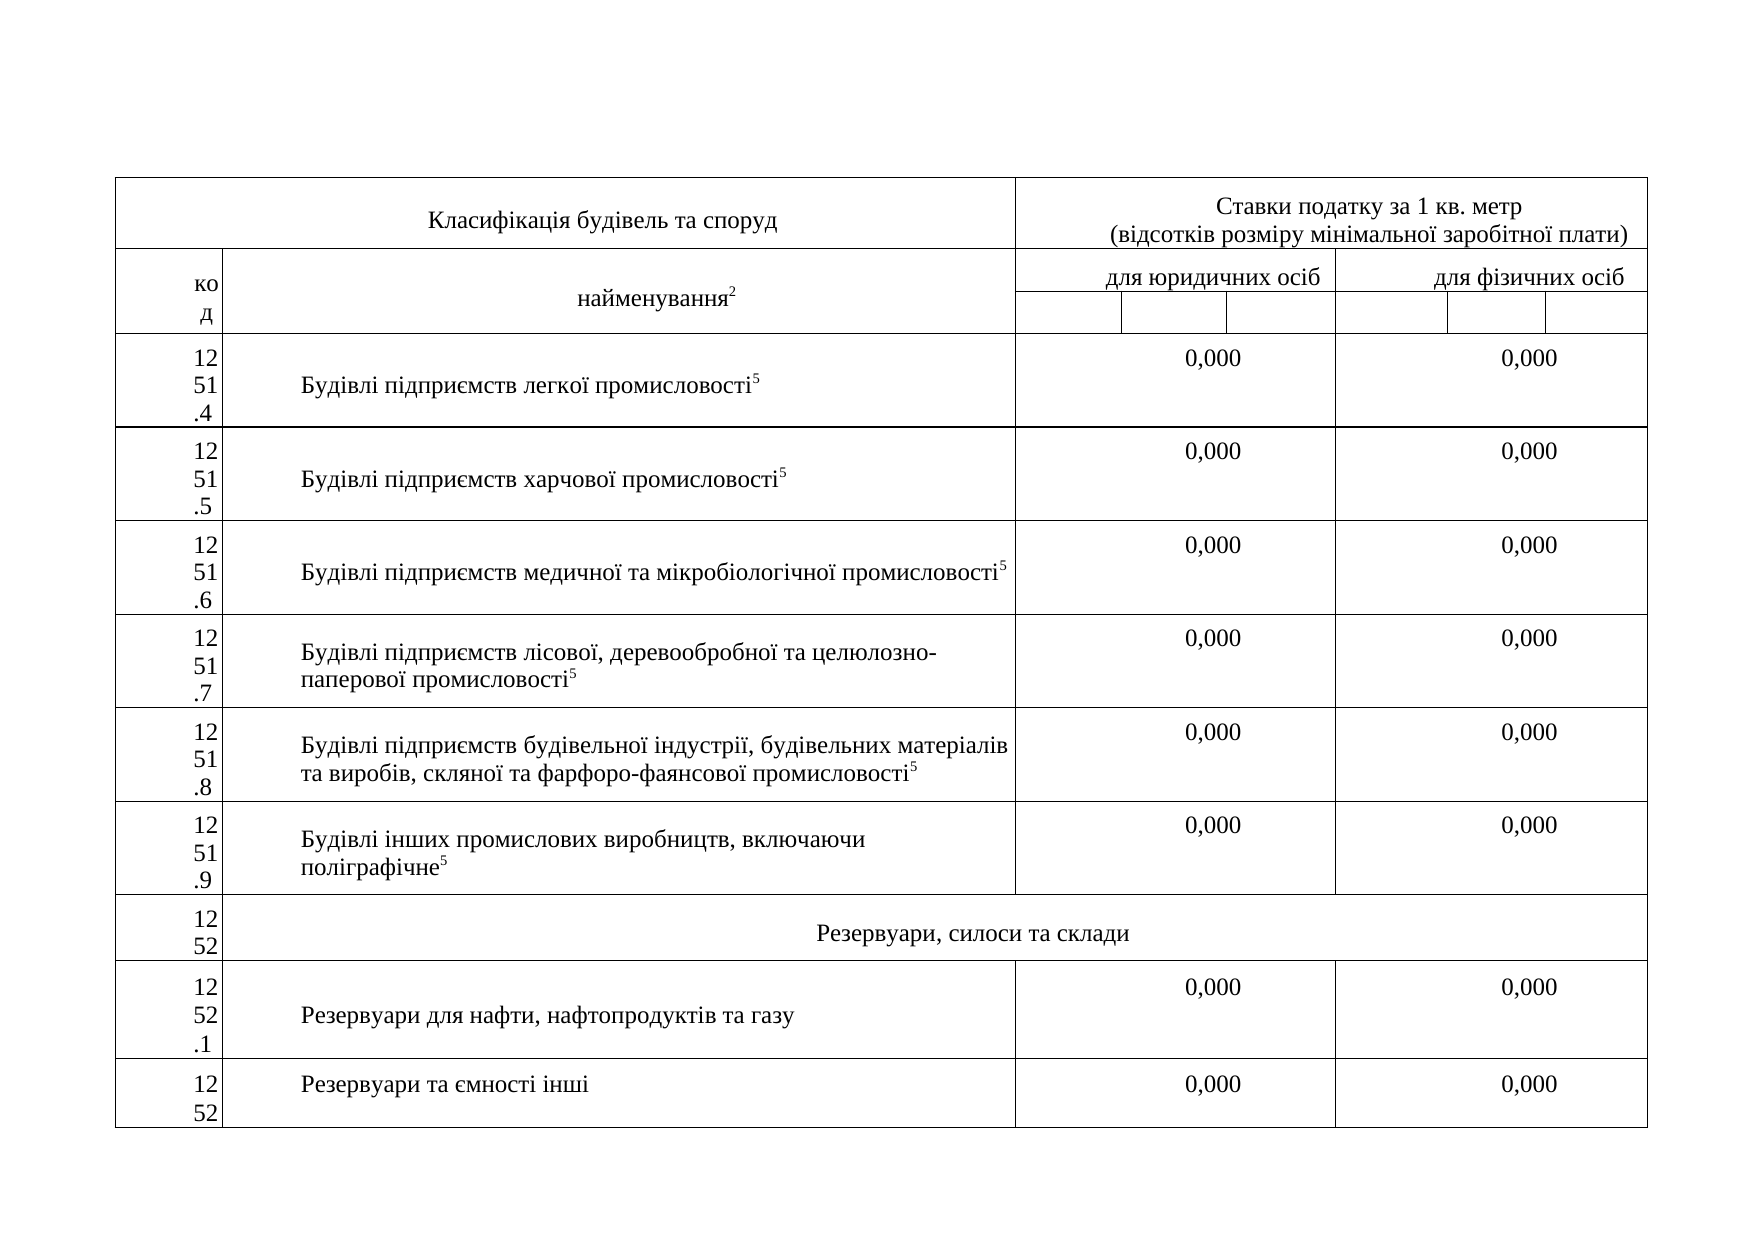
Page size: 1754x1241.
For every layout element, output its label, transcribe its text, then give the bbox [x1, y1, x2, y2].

table_cell 0,000 [1336, 1059, 1647, 1127]
table_cell 0,000 [1016, 1059, 1335, 1127]
table_cell 0,000 [1336, 428, 1647, 520]
table_cell 0,000 [1016, 615, 1335, 707]
table_cell Будівлі підприємств медичної та мікробіологічної промисловості5 [223, 521, 1015, 613]
table_cell Будівлі інших промислових виробництв, включаючи поліграфічне5 [223, 802, 1015, 894]
table_cell 1251.7 [116, 615, 222, 707]
table_cell Резервуари, силоси та склади [223, 895, 1647, 960]
table_cell 1251.5 [116, 428, 222, 520]
table_cell найменування2 [223, 249, 1015, 333]
table_cell 1251.6 [116, 521, 222, 613]
table_cell для фізичних осіб [1336, 249, 1647, 291]
table_cell 0,000 [1016, 708, 1335, 801]
table_cell [1122, 292, 1226, 333]
table_cell Будівлі підприємств легкої промисловості5 [223, 334, 1015, 426]
table_cell [1448, 292, 1545, 333]
table_cell [1016, 292, 1121, 333]
table_cell Будівлі підприємств будівельної індустрії, будівельних матеріалів та виробів, скляної та фарфоро-фаянсової промисловості5 [223, 708, 1015, 801]
table_cell 1251.4 [116, 334, 222, 426]
table_cell 0,000 [1016, 521, 1335, 613]
table_cell Будівлі підприємств лісової, деревообробної та целюлозно-паперової промисловості5 [223, 615, 1015, 707]
table_cell Резервуари та ємності інші [223, 1059, 1015, 1127]
table_cell 0,000 [1336, 521, 1647, 613]
table_cell 1251.9 [116, 802, 222, 894]
table_cell 1251.8 [116, 708, 222, 801]
table_header Класифікація будівель та споруд [116, 178, 1015, 248]
table_cell 0,000 [1336, 961, 1647, 1058]
table_cell 1252 [116, 895, 222, 960]
table_cell [1336, 292, 1447, 333]
table_cell для юридичних осіб [1016, 249, 1335, 291]
table_cell 1252.1 [116, 961, 222, 1058]
table_cell 0,000 [1336, 334, 1647, 426]
table_cell код [116, 249, 222, 333]
table_cell 0,000 [1336, 708, 1647, 801]
table_cell 0,000 [1016, 961, 1335, 1058]
table_cell 1252.2 [116, 1059, 222, 1127]
table_cell [1546, 292, 1647, 333]
table_header Ставки податку за 1 кв. метр (відсотків розміру мінімальної заробітної плати) [1016, 178, 1647, 248]
table_cell 0,000 [1016, 334, 1335, 426]
table_cell [1227, 292, 1335, 333]
table_cell 0,000 [1336, 615, 1647, 707]
table_cell Будівлі підприємств харчової промисловості5 [223, 428, 1015, 520]
table_cell 0,000 [1336, 802, 1647, 894]
table_cell Резервуари для нафти, нафтопродуктів та газу [223, 961, 1015, 1058]
table_cell 0,000 [1016, 428, 1335, 520]
table_cell 0,000 [1016, 802, 1335, 894]
